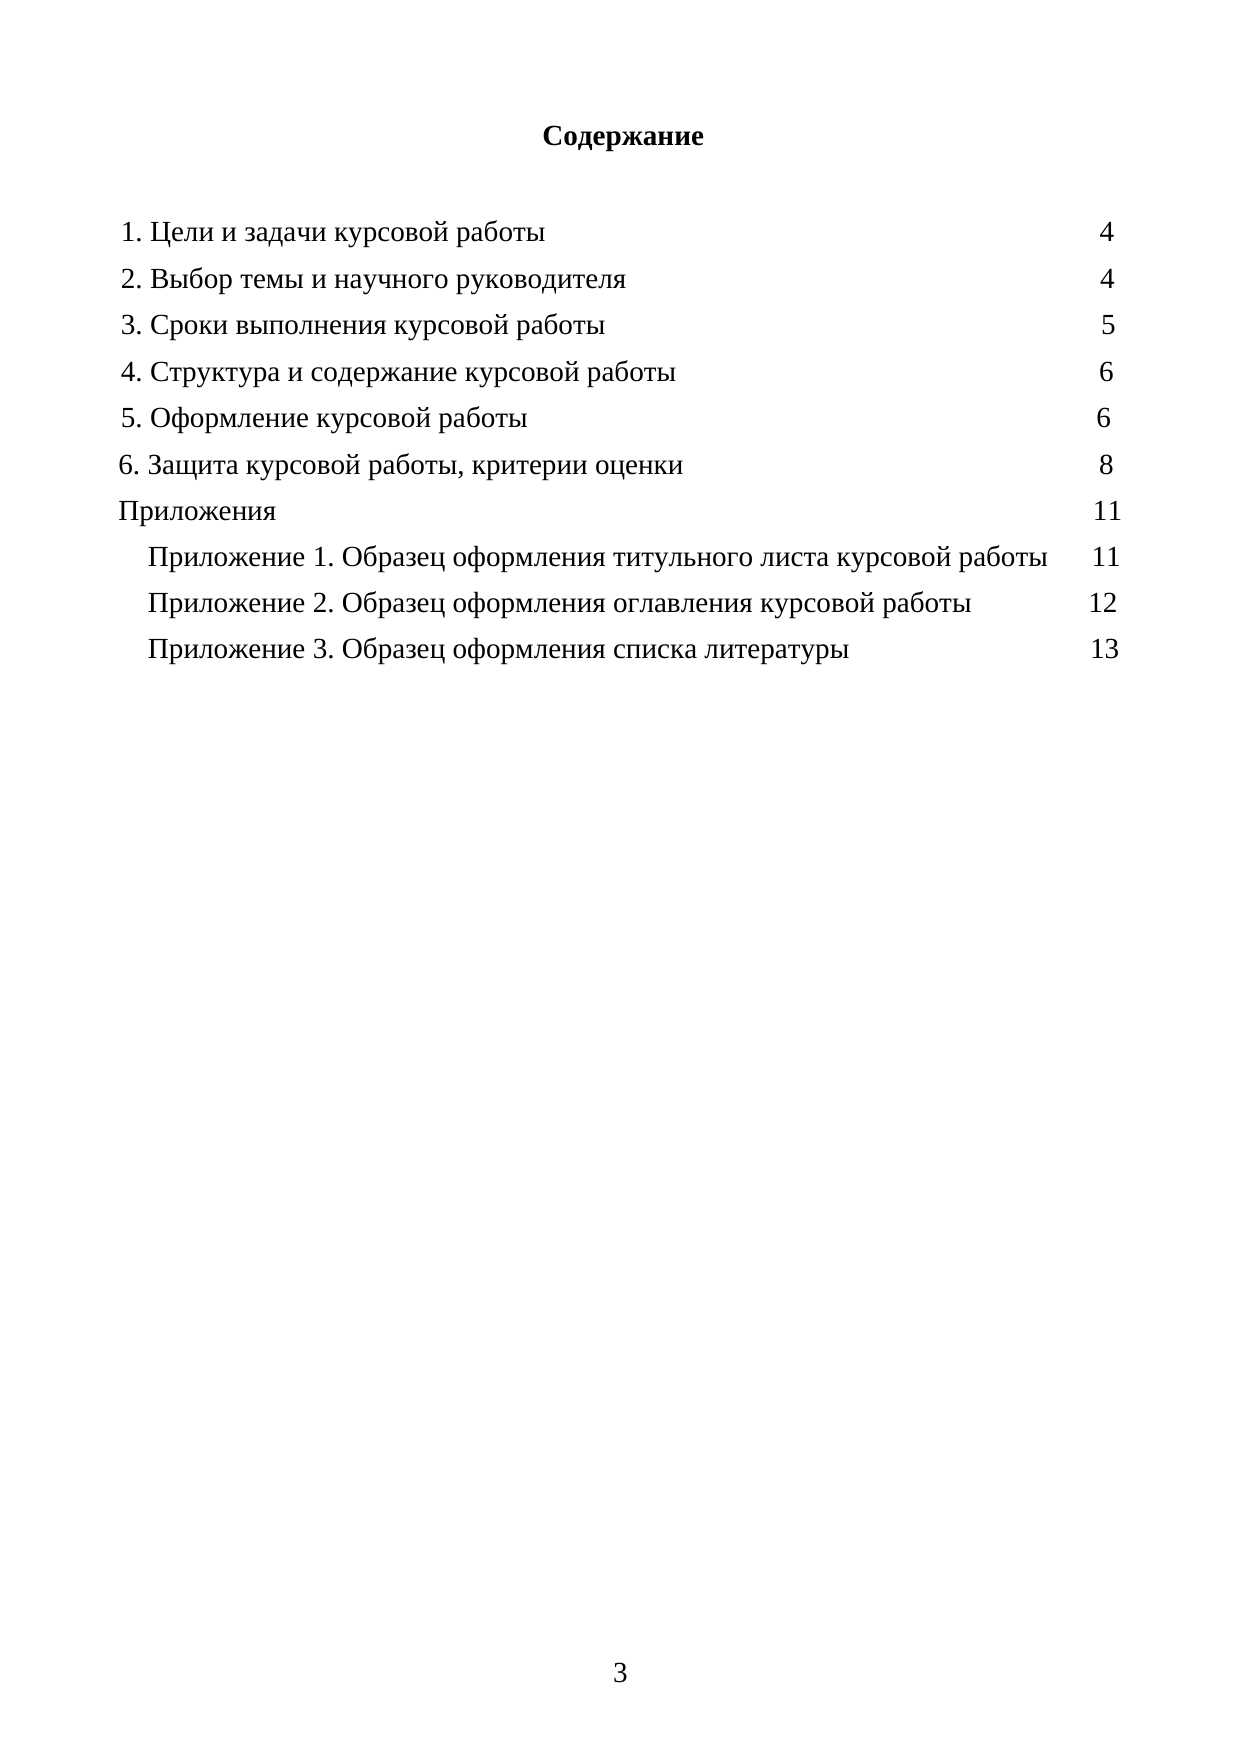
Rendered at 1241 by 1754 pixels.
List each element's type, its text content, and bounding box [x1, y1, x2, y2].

text Приложения 11 [118, 493, 1126, 526]
text Приложение 3. Образец оформления списка литературы 13 [118, 631, 1126, 664]
text 4. Структура и содержание курсовой работы 6 [121, 354, 1122, 388]
text Приложение 2. Образец оформления оглавления курсовой работы 12 [118, 585, 1126, 618]
text Содержание [124, 118, 1122, 152]
text 2. Выбор темы и научного руководителя 4 [121, 261, 1122, 295]
text 5. Оформление курсовой работы 6 [121, 400, 1122, 434]
text 6. Защита курсовой работы, критерии оценки 8 [118, 447, 1122, 480]
text 1. Цели и задачи курсовой работы 4 [121, 214, 1122, 248]
text 3. Сроки выполнения курсовой работы 5 [121, 307, 1122, 341]
text Приложение 1. Образец оформления титульного листа курсовой работы 11 [118, 539, 1126, 572]
